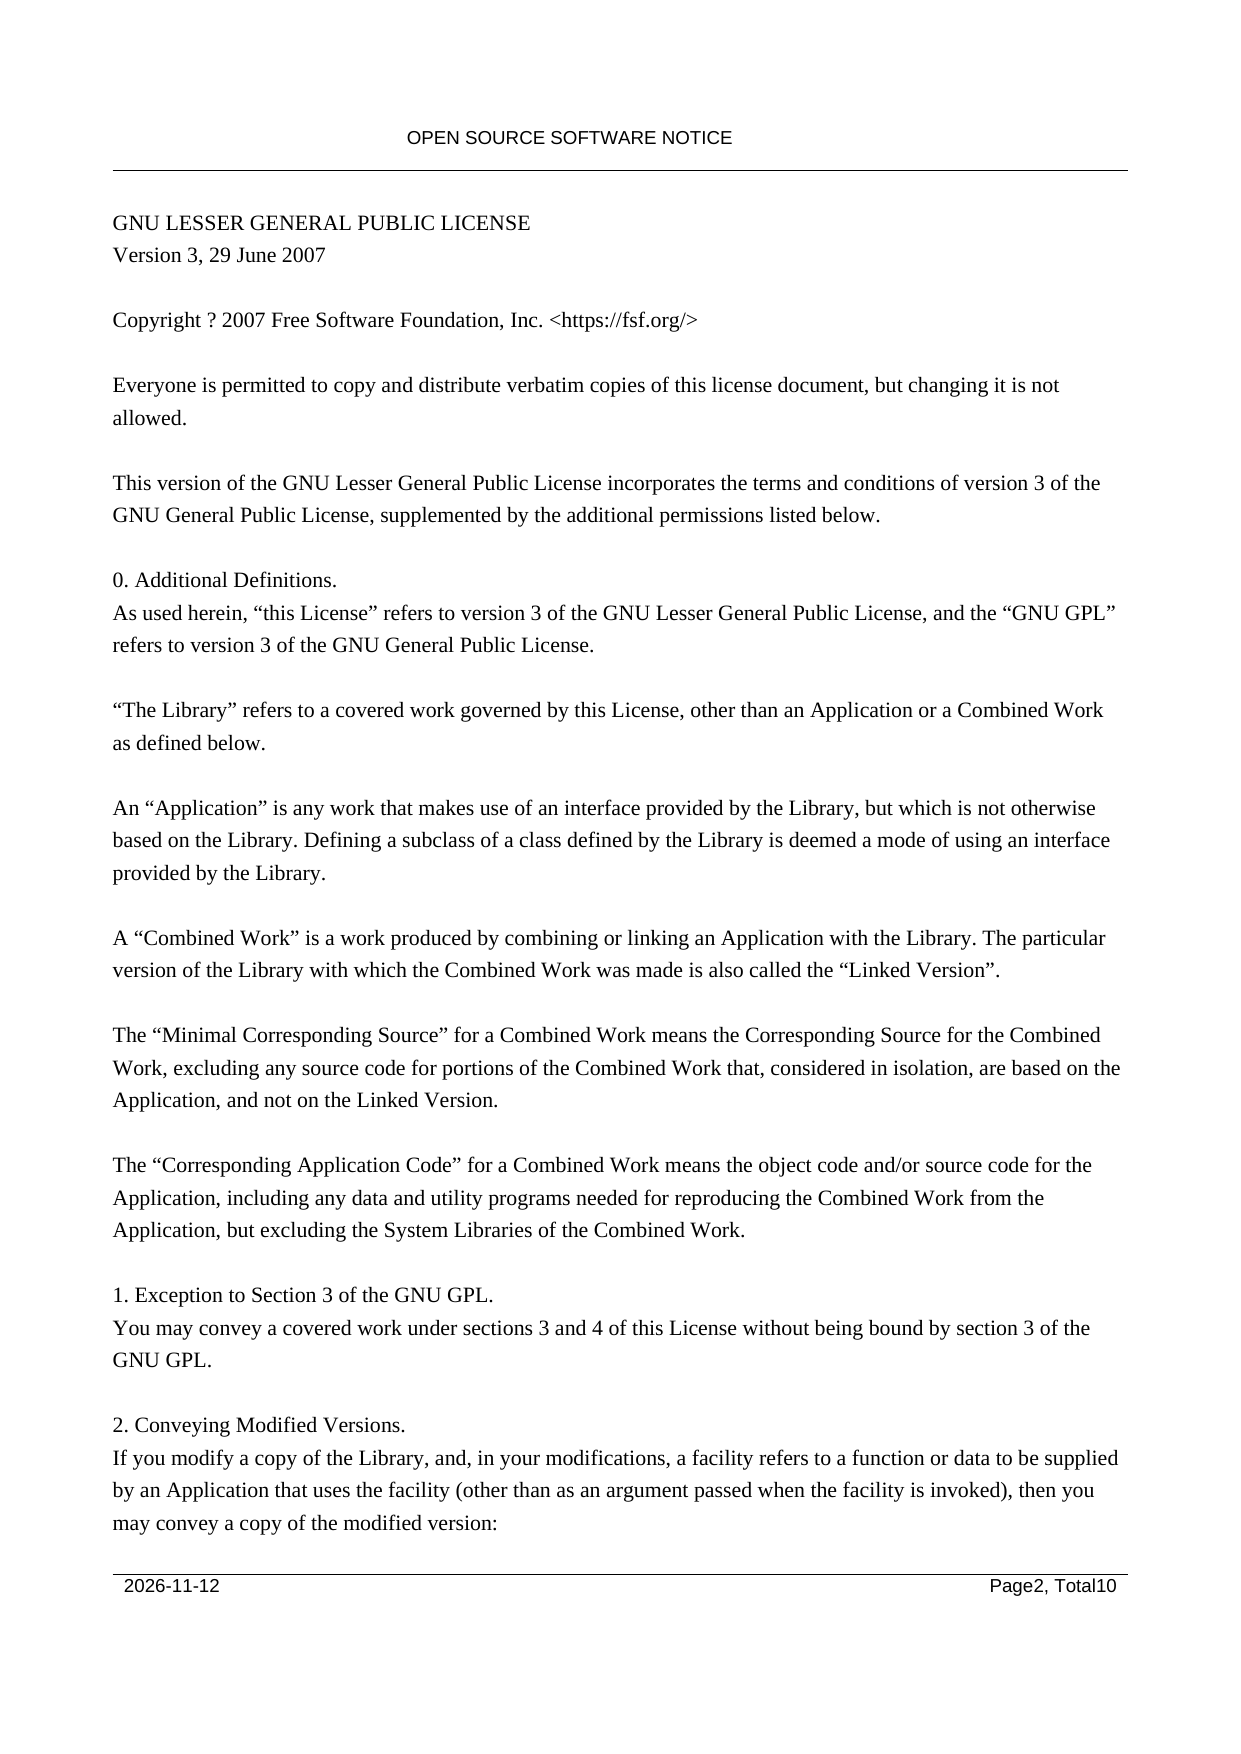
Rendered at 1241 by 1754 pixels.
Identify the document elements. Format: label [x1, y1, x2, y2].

text [112, 206, 1128, 1539]
